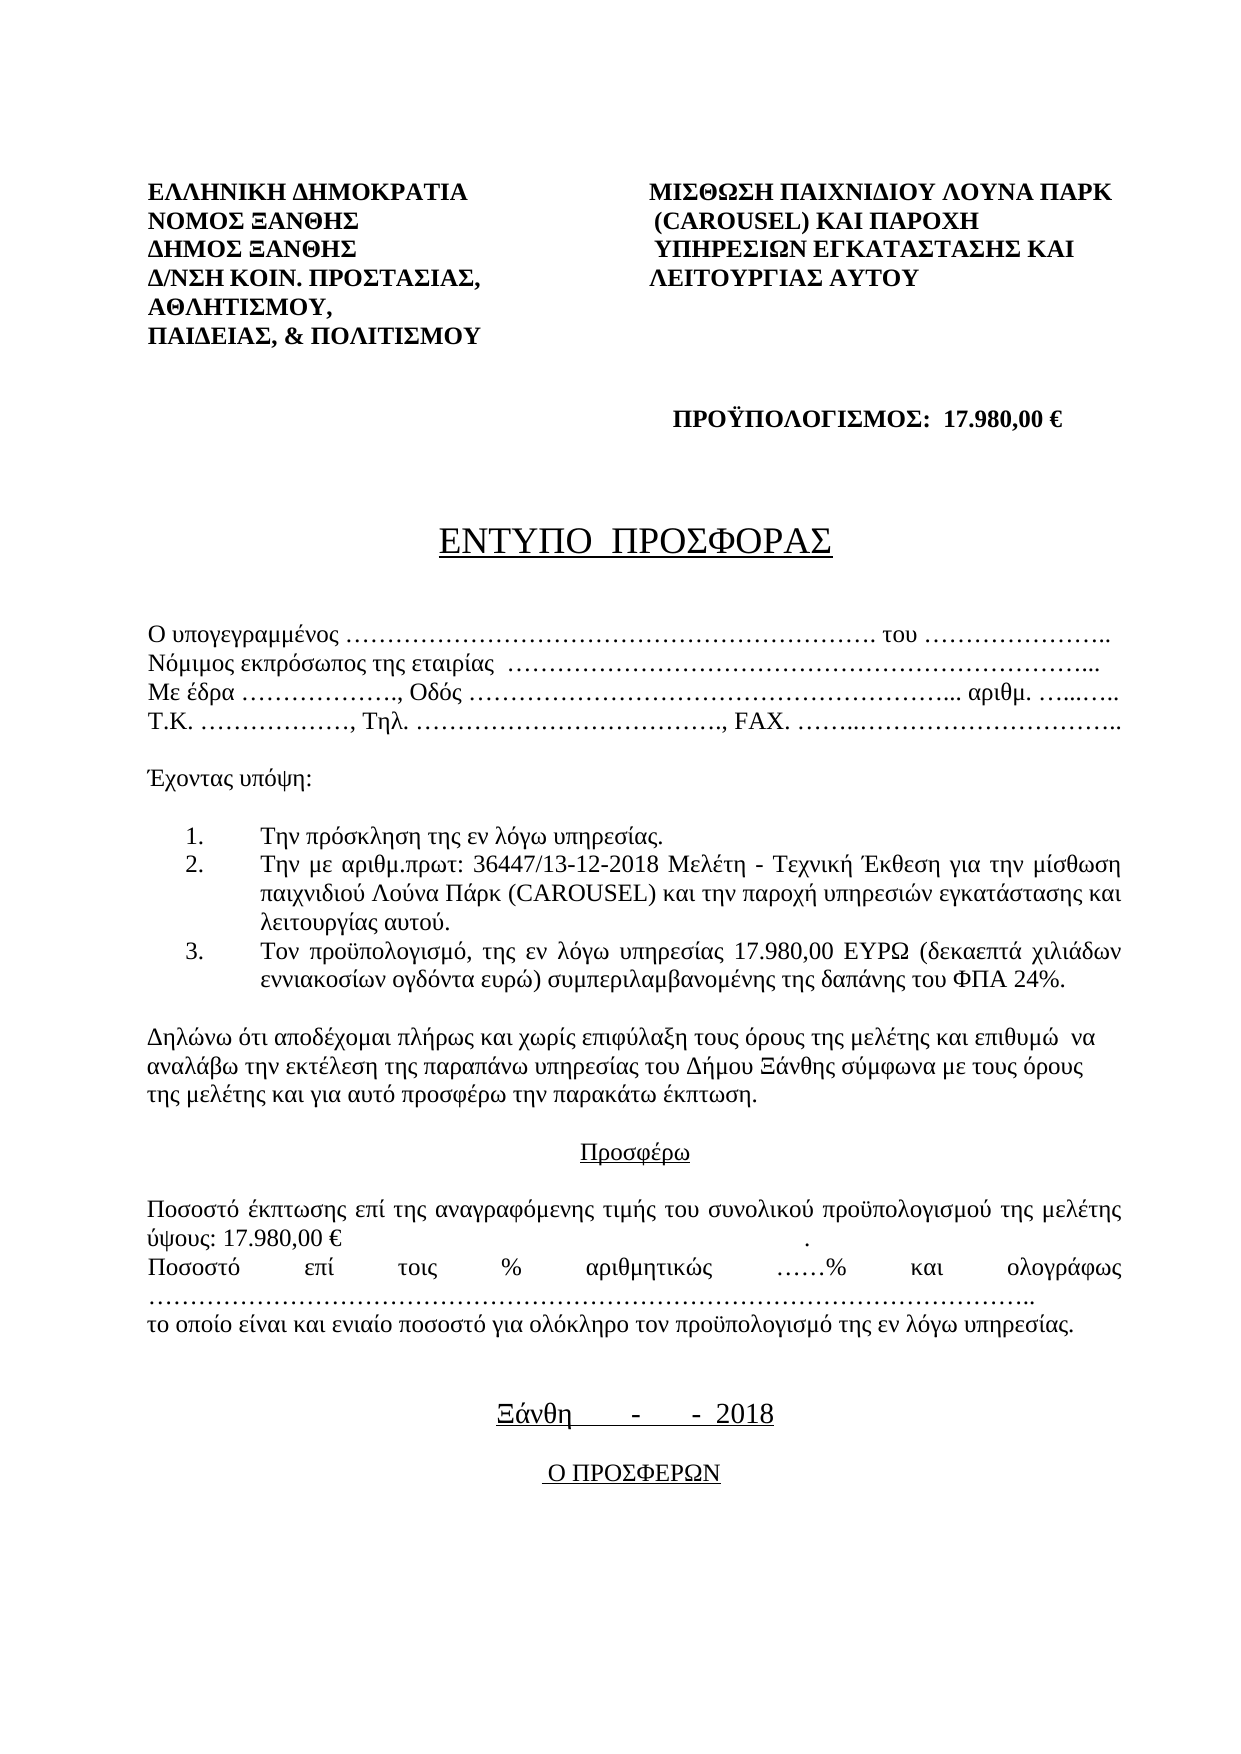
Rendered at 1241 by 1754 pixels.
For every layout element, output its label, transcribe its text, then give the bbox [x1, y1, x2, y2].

text Προσφέρω [148, 1137, 1122, 1166]
text Νόμιμος εκπρόσωπος της εταιρίας ……………………………………………………………... [148, 648, 1122, 677]
text Τ.Κ. ………………, Τηλ. ………………………………., FAX. ……..………………………….. [148, 706, 1122, 734]
list Την με αριθμ.πρωτ: 36447/13-12-2018 Μελέτη - Τεχνική Έκθεση για την μίσθωση παιχνιδιού Λούνα Πάρκ (CAROUSEL) και την παροχή υπηρεσιών εγκατάστασης και λειτουργίας αυτού. [185, 849, 1122, 936]
text Δηλώνω ότι αποδέχομαι πλήρως και χωρίς επιφύλαξη τους όρους της μελέτης και επιθυμώ να αναλάβω την εκτέλεση της παραπάνω υπηρεσίας του Δήμου Ξάνθης σύμφωνα με τους όρους της μελέτης και για αυτό προσφέρω την παρακάτω έκπτωση. [147, 1022, 1122, 1108]
text ΠΑΙΔΕΙΑΣ, & ΠΟΛΙΤΙΣΜΟΥ [148, 321, 1122, 349]
text ΕΛΛΗΝΙΚΗ ΔΗΜΟΚΡΑΤΙΑ ΜΙΣΘΩΣΗ ΠΑΙΧΝΙΔΙΟΥ ΛΟΥΝΑ ΠΑΡΚ [148, 177, 1122, 206]
text Ο ΠΡΟΣΦΕΡΩΝ [148, 1458, 1122, 1487]
text ΠΡΟΫΠΟΛΟΓΙΣΜΟΣ: 17.980,00 € [598, 404, 1122, 432]
subtitle ΕΝΤΥΠΟ ΠΡΟΣΦΟΡΑΣ [148, 519, 1122, 562]
list Τον προϋπολογισμό, της εν λόγω υπηρεσίας 17.980,00 ΕΥΡΩ (δεκαεπτά χιλιάδων εννιακοσίων ογδόντα ευρώ) συμπεριλαμβανομένης της δαπάνης του ΦΠΑ 24%. [185, 936, 1122, 993]
list Την πρόσκληση της εν λόγω υπηρεσίας. [185, 821, 1122, 849]
text Με έδρα ………………., Οδός …………………………………………………... αριθμ. …...….. [148, 677, 1122, 706]
text Δ/ΝΣΗ ΚΟΙΝ. ΠΡΟΣΤΑΣΙΑΣ, ΛΕΙΤΟΥΡΓΙΑΣ ΑΥΤΟΥ [148, 263, 1122, 292]
text το οποίο είναι και ενιαίο ποσοστό για ολόκληρο τον προϋπολογισμό της εν λόγω υπηρεσίας. [147, 1309, 1122, 1338]
text Ξάνθη - - 2018 [148, 1396, 1122, 1429]
text Ποσοστό επί τοις % αριθμητικώς ……% και ολογράφως …………………………………………………………………………………………….. [148, 1252, 1122, 1309]
text ΝΟΜΟΣ ΞΑΝΘΗΣ (CAROUSEL) ΚΑΙ ΠΑΡΟΧΗ [148, 206, 1122, 234]
text Ο υπογεγραμμένος ………………………………………………………. του ………………….. [148, 619, 1122, 648]
text Ποσοστό έκπτωσης επί της αναγραφόμενης τιμής του συνολικού προϋπολογισμού της μελέτης ύψους: 17.980,00 € . [147, 1194, 1122, 1252]
text ΑΘΛΗΤΙΣΜΟΥ, [148, 292, 1122, 321]
text ΔΗΜΟΣ ΞΑΝΘΗΣ ΥΠΗΡΕΣΙΩΝ ΕΓΚΑΤΑΣΤΑΣΗΣ ΚΑΙ [148, 234, 1108, 263]
text Έχοντας υπόψη: [148, 763, 1122, 792]
